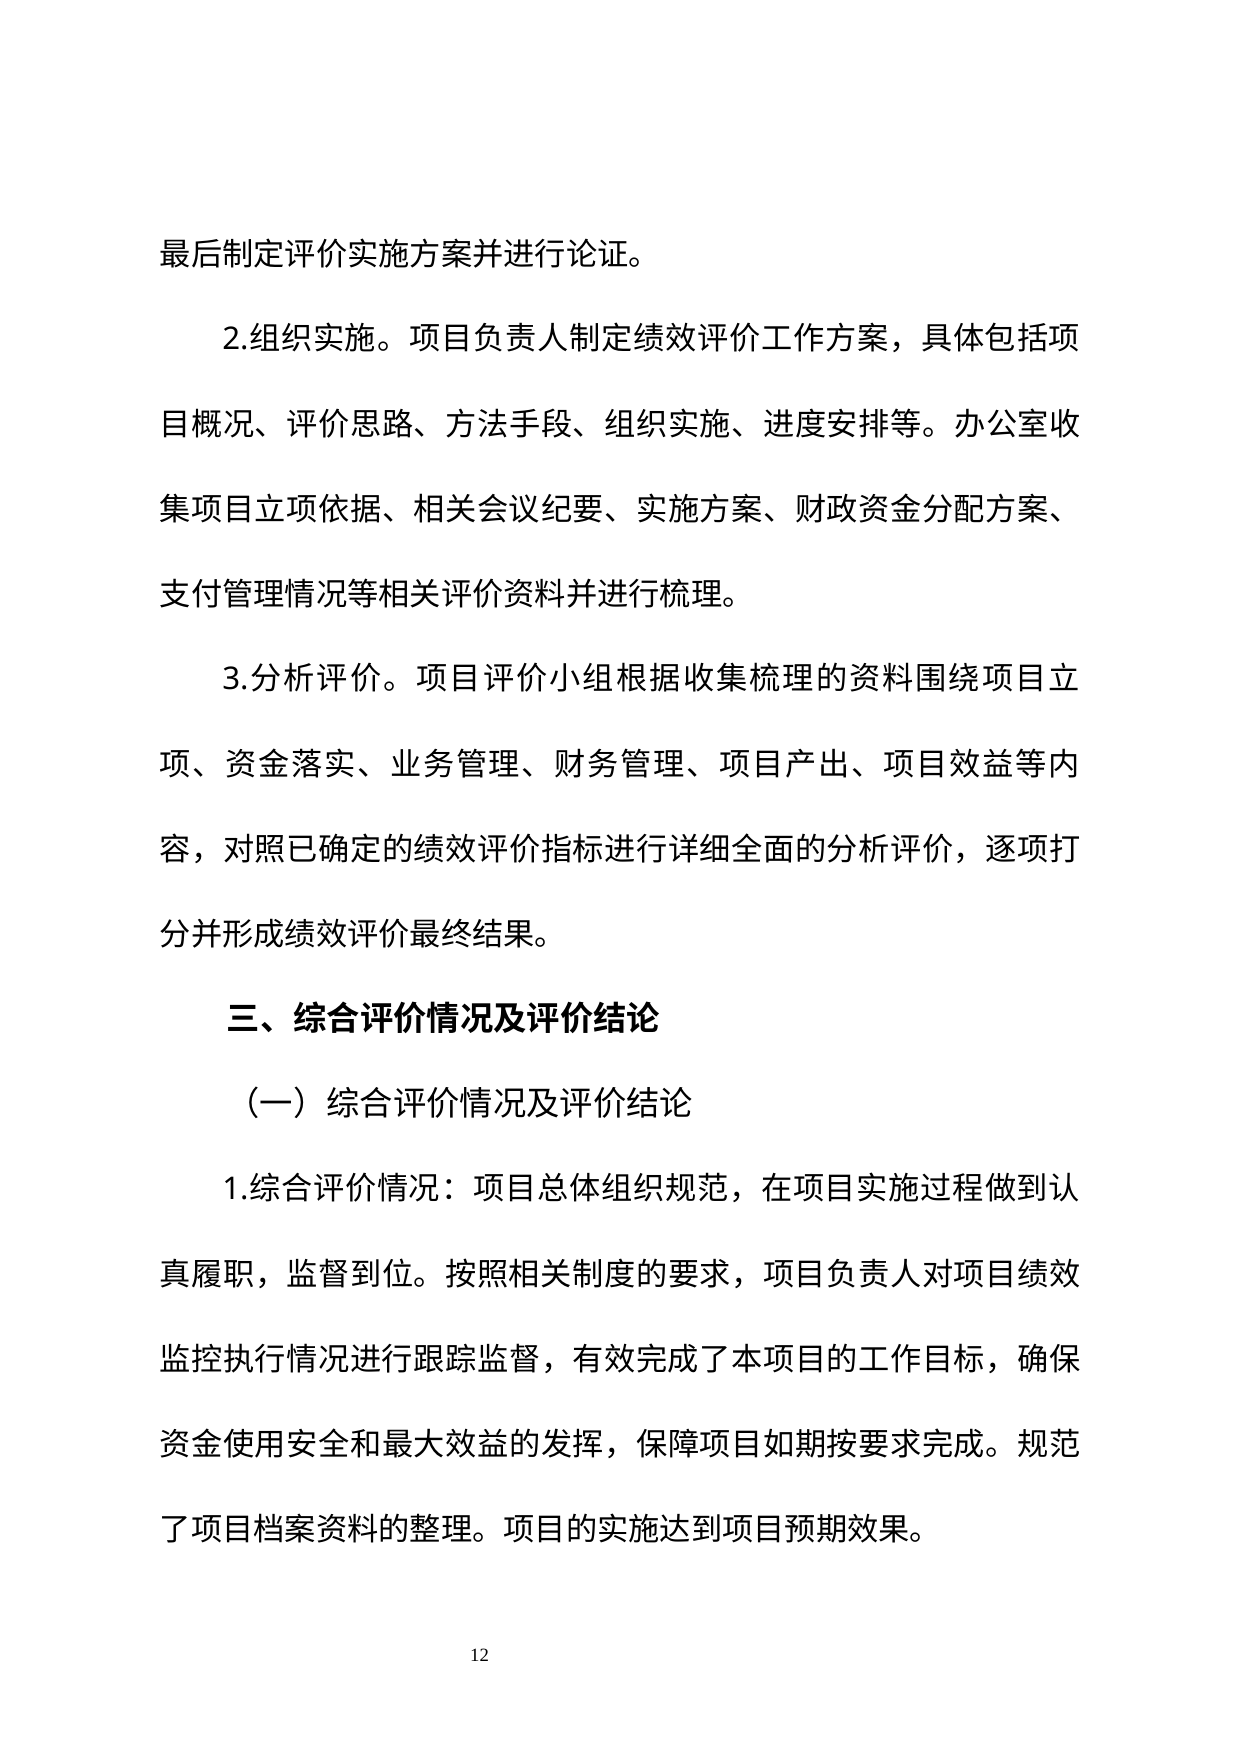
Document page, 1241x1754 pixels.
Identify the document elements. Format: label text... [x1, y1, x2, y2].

subtitle 三、综合评价情况及评价结论 [159, 974, 1081, 1059]
subtitle （一）综合评价情况及评价结论 [159, 1059, 1081, 1144]
list 2.组织实施。项目负责人制定绩效评价工作方案，具体包括项目概况、评价思路、方法手段、组织实施、进度安排等。办公室收集项目立项依据、相关会议纪要、实施方案、财政资金分配方案、支付管理情况等相关评价资料并进行梳理。 [159, 294, 1081, 634]
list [159, 209, 1081, 294]
list 3.分析评价。项目评价小组根据收集梳理的资料围绕项目立项、资金落实、业务管理、财务管理、项目产出、项目效益等内容，对照已确定的绩效评价指标进行详细全面的分析评价，逐项打分并形成绩效评价最终结果。 [159, 634, 1081, 974]
text 1.综合评价情况：项目总体组织规范，在项目实施过程做到认真履职，监督到位。按照相关制度的要求，项目负责人对项目绩效监控执行情况进行跟踪监督，有效完成了本项目的工作目标，确保资金使用安全和最大效益的发挥，保障项目如期按要求完成。规范了项目档案资料的整理。项目的实施达到项目预期效果。 [159, 1144, 1081, 1569]
